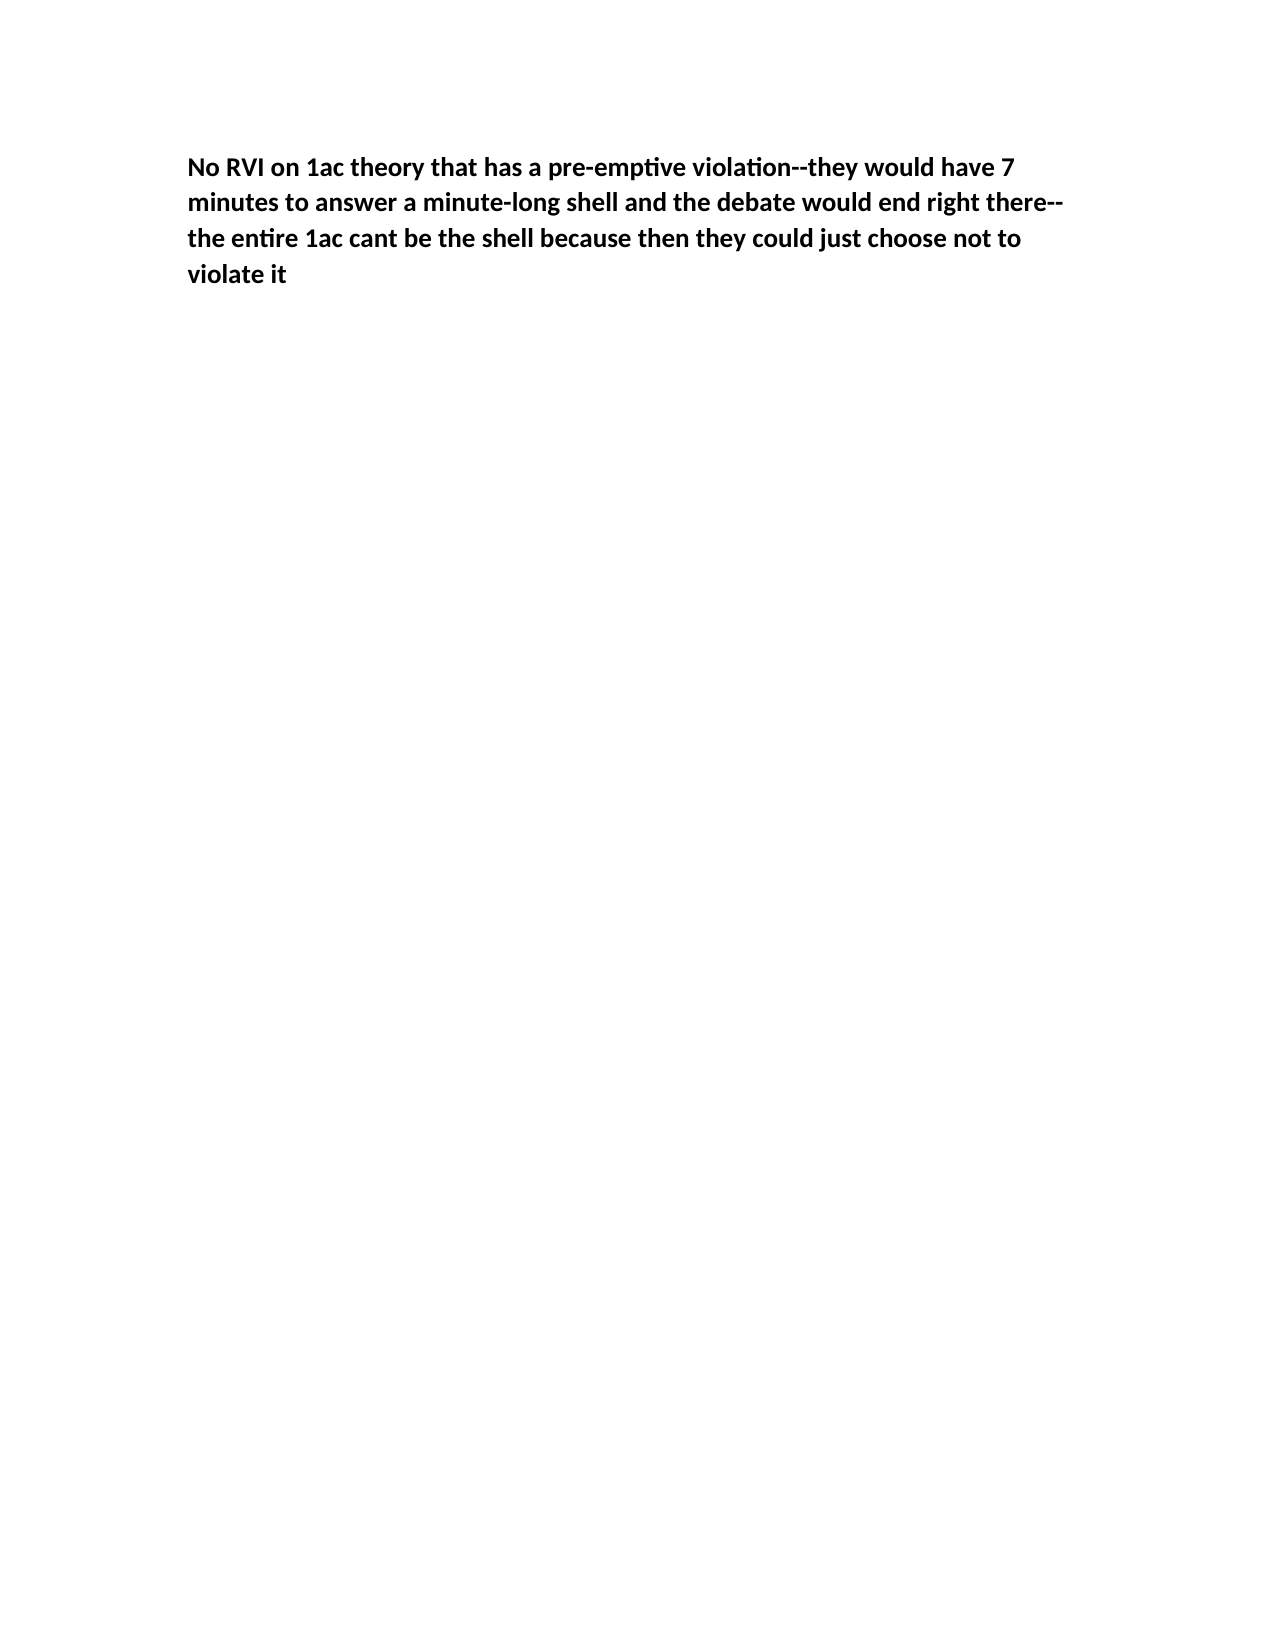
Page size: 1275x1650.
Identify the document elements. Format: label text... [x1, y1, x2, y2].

subtitle No RVI on 1ac theory that has a pre-emptive violation--they would have 7 minutes to answer a minute-long shell and the debate would end right there--the entire 1ac cant be the shell because then they could just choose not to violate it [187, 150, 1087, 290]
